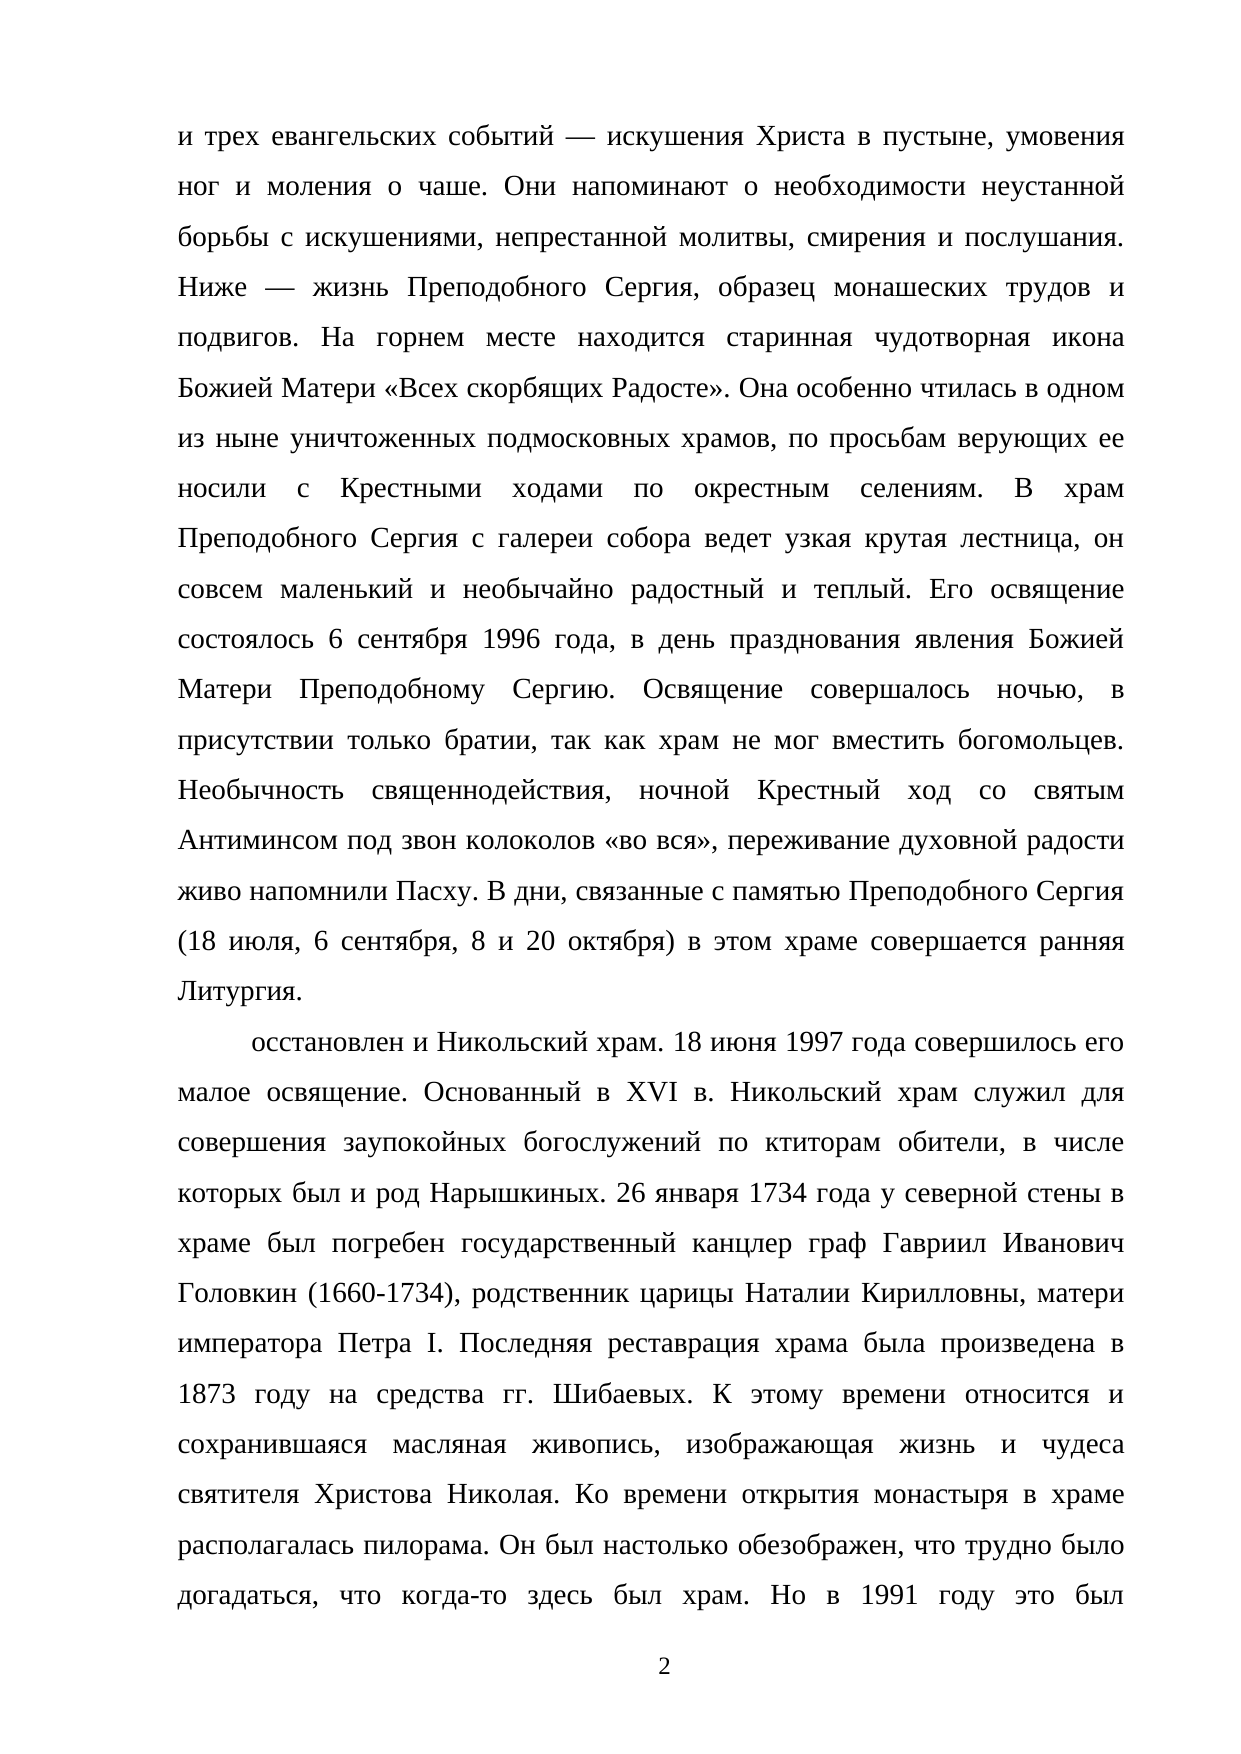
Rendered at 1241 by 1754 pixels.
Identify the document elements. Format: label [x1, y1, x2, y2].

text [177, 1024, 1125, 1611]
text [177, 118, 1125, 1007]
